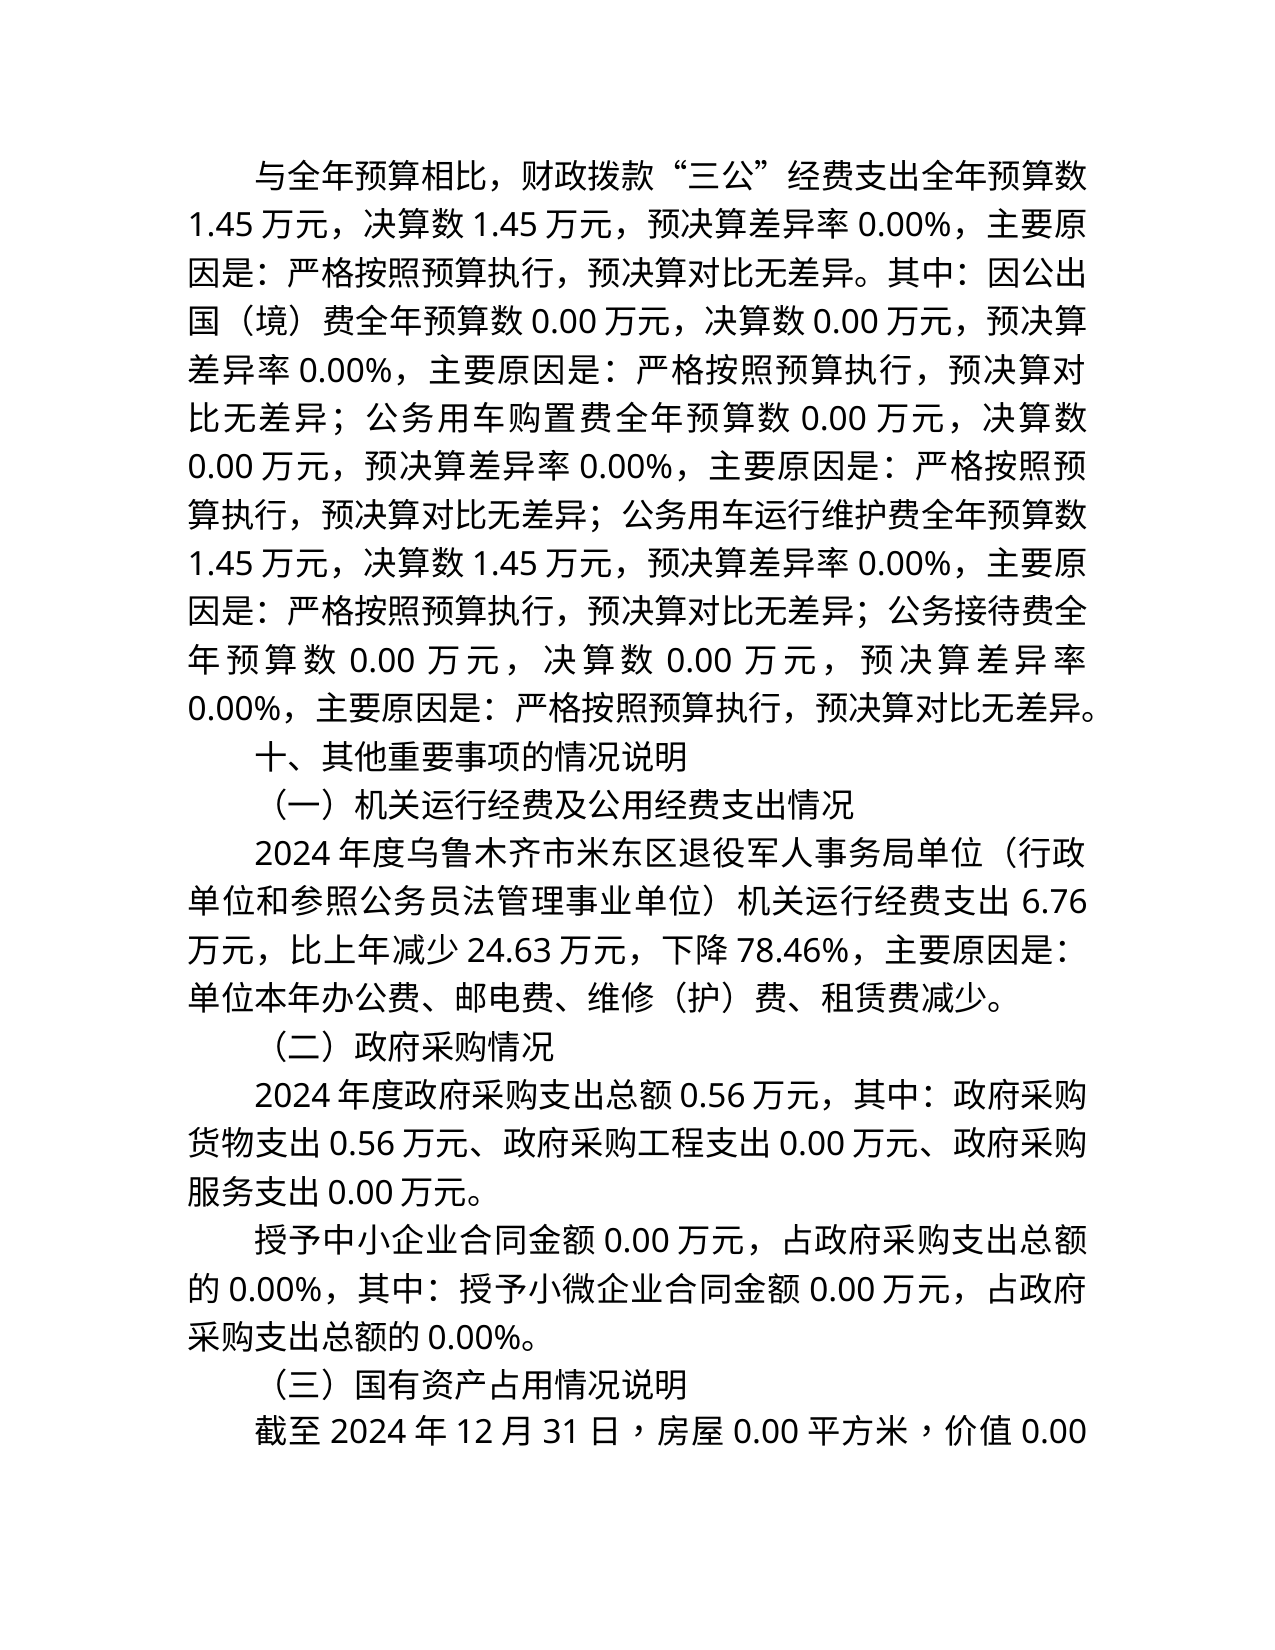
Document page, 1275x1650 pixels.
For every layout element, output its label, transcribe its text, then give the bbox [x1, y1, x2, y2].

text （三）国有资产占用情况说明 [187, 1359, 1087, 1407]
text 2024年度乌鲁木齐市米东区退役军人事务局单位（行政单位和参照公务员法管理事业单位）机关运行经费支出6.76万元，比上年减少24.63万元，下降78.46%，主要原因是：单位本年办公费、邮电费、维修（护）费、租赁费减少。 [187, 827, 1087, 1020]
text （二）政府采购情况 [187, 1020, 1087, 1069]
text （一）机关运行经费及公用经费支出情况 [187, 779, 1087, 827]
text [187, 1407, 1087, 1453]
text 与全年预算相比，财政拨款“三公”经费支出全年预算数1.45万元，决算数1.45万元，预决算差异率0.00%，主要原因是：严格按照预算执行，预决算对比无差异。其中：因公出国（境）费全年预算数0.00万元，决算数0.00万元，预决算差异率0.00%，主要原因是：严格按照预算执行，预决算对比无差异；公务用车购置费全年预算数0.00万元，决算数0.00万元，预决算差异率0.00%，主要原因是：严格按照预算执行，预决算对比无差异；公务用车运行维护费全年预算数1.45万元，决算数1.45万元，预决算差异率0.00%，主要原因是：严格按照预算执行，预决算对比无差异；公务接待费全年预算数0.00万元，决算数0.00万元，预决算差异率0.00%，主要原因是：严格按照预算执行，预决算对比无差异。 [187, 150, 1087, 730]
text 授予中小企业合同金额0.00万元，占政府采购支出总额的0.00%，其中：授予小微企业合同金额0.00万元，占政府采购支出总额的0.00%。 [187, 1214, 1087, 1359]
text 2024年度政府采购支出总额0.56万元，其中：政府采购货物支出0.56万元、政府采购工程支出0.00万元、政府采购服务支出0.00万元。 [187, 1069, 1087, 1214]
text 十、其他重要事项的情况说明 [187, 730, 1087, 779]
